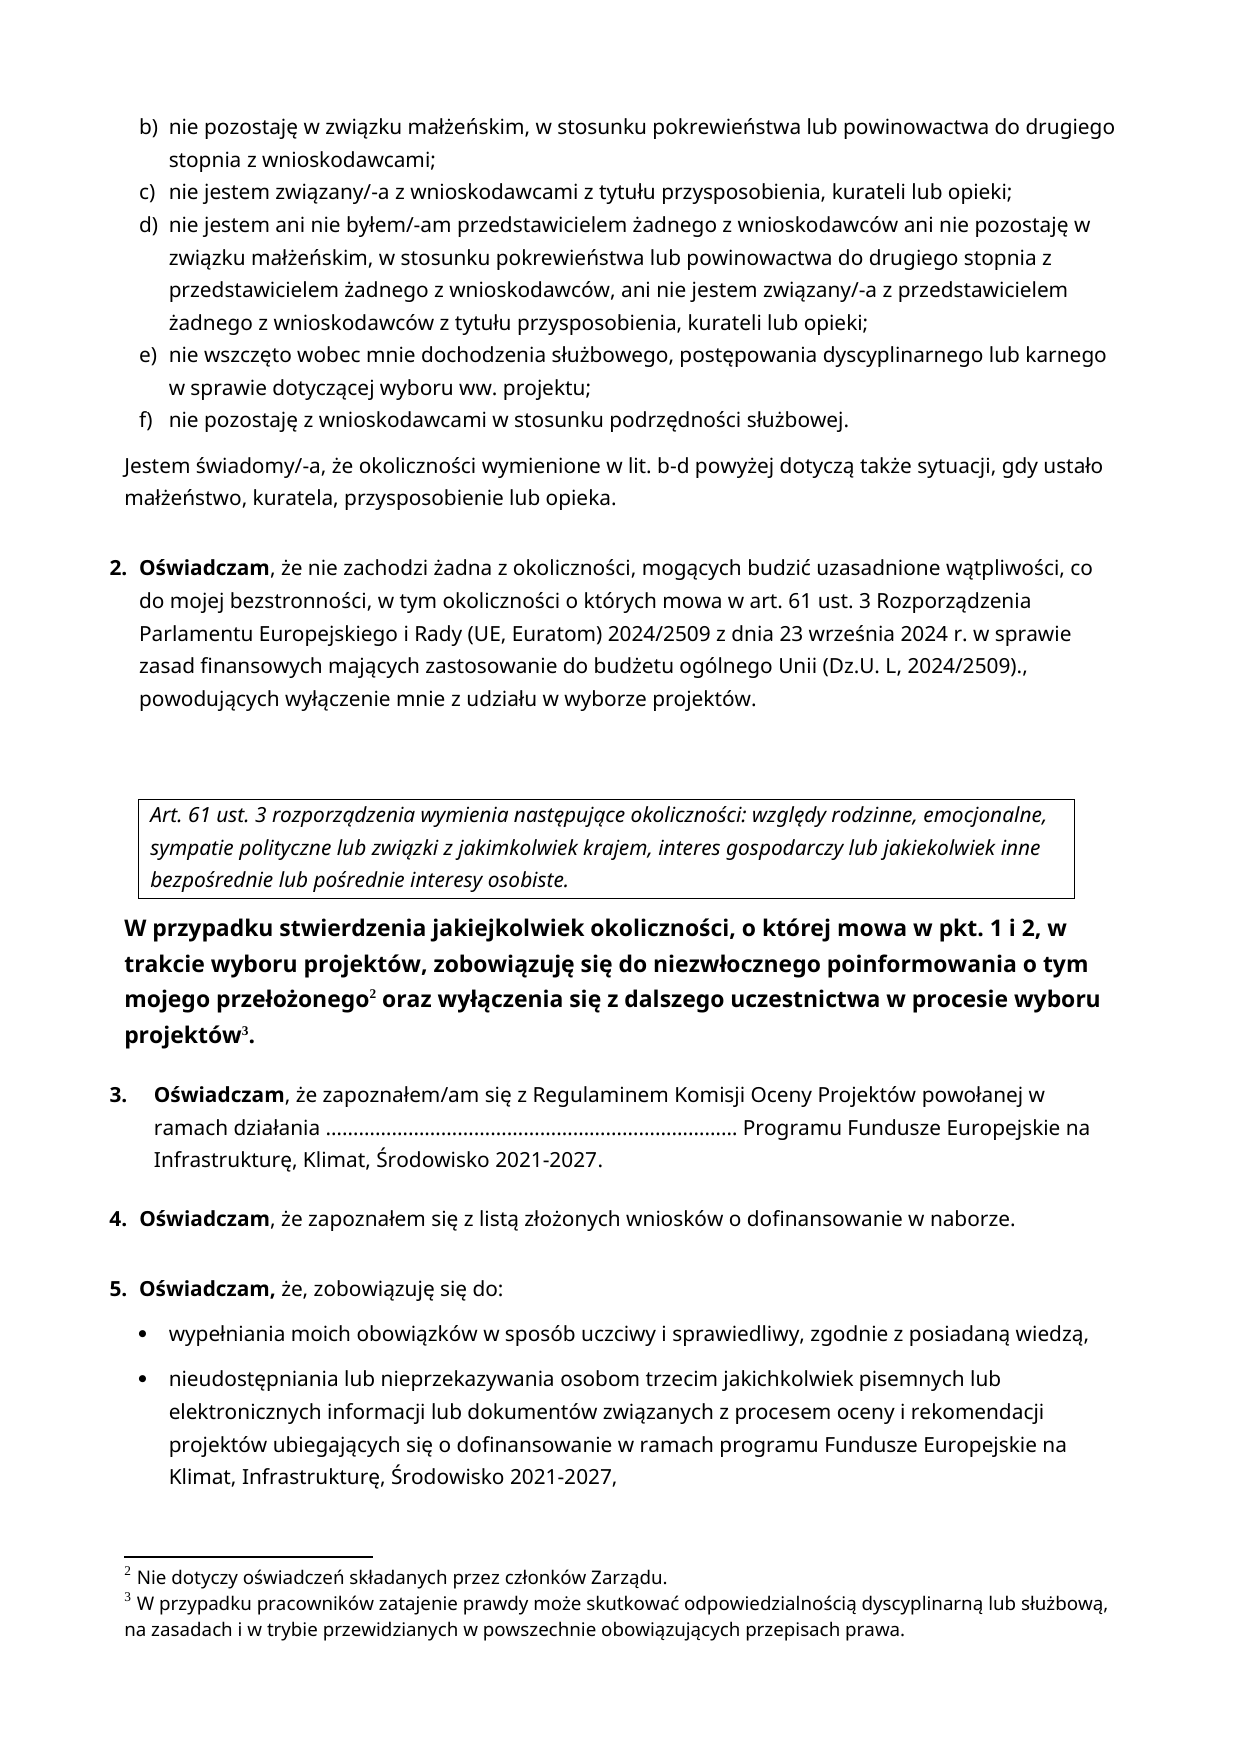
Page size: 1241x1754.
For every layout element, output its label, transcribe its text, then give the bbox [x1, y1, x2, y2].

list Oświadczam, że zapoznałem/am się z Regulaminem Komisji Oceny Projektów powołanej w ramach działania ………………………………………………………………… Programu Fundusze Europejskie na Infrastrukturę, Klimat, Środowisko 2021-2027. [109, 1080, 1116, 1174]
list nie pozostaję z wnioskodawcami w stosunku podrzędności służbowej. [139, 406, 1116, 434]
table_header Art. 61 ust. 3 rozporządzenia wymienia następujące okoliczności: względy rodzinne, emocjonalne, sympatie polityczne lub związki z jakimkolwiek krajem, interes gospodarczy lub jakiekolwiek inne bezpośrednie lub pośrednie interesy osobiste. [139, 800, 1074, 898]
list wypełniania moich obowiązków w sposób uczciwy i sprawiedliwy, zgodnie z posiadaną wiedzą, [139, 1319, 1116, 1348]
list Oświadczam, że, zobowiązuję się do: [109, 1274, 1116, 1303]
list Oświadczam, że zapoznałem się z listą złożonych wniosków o dofinansowanie w naborze. [109, 1204, 1116, 1233]
list nieudostępniania lub nieprzekazywania osobom trzecim jakichkolwiek pisemnych lub elektronicznych informacji lub dokumentów związanych z procesem oceny i rekomendacji projektów ubiegających się o dofinansowanie w ramach programu Fundusze Europejskie na Klimat, Infrastrukturę, Środowisko 2021-2027, [139, 1364, 1116, 1491]
list Oświadczam, że nie zachodzi żadna z okoliczności, mogących budzić uzasadnione wątpliwości, co do mojej bezstronności, w tym okoliczności o których mowa w art. 61 ust. 3 Rozporządzenia Parlamentu Europejskiego i Rady (UE, Euratom) 2024/2509 z dnia 23 września 2024 r. w sprawie zasad finansowych mających zastosowanie do budżetu ogólnego Unii (Dz.U. L, 2024/2509)., powodujących wyłączenie mnie z udziału w wyborze projektów. [109, 553, 1116, 712]
text Jestem świadomy/-a, że okoliczności wymienione w lit. b-d powyżej dotyczą także sytuacji, gdy ustało małżeństwo, kuratela, przysposobienie lub opieka. [124, 451, 1116, 512]
list nie pozostaję w związku małżeńskim, w stosunku pokrewieństwa lub powinowactwa do drugiego stopnia z wnioskodawcami; [139, 112, 1116, 173]
text W przypadku stwierdzenia jakiejkolwiek okoliczności, o której mowa w pkt. 1 i 2, w trakcie wyboru projektów, zobowiązuję się do niezwłocznego poinformowania o tym mojego przełożonego oraz wyłączenia się z dalszego uczestnictwa w procesie wyboru projektów. [124, 912, 1116, 1051]
list nie wszczęto wobec mnie dochodzenia służbowego, postępowania dyscyplinarnego lub karnego w sprawie dotyczącej wyboru ww. projektu; [139, 340, 1116, 401]
list nie jestem związany/-a z wnioskodawcami z tytułu przysposobienia, kurateli lub opieki; [139, 177, 1116, 206]
list nie jestem ani nie byłem/-am przedstawicielem żadnego z wnioskodawców ani nie pozostaję w związku małżeńskim, w stosunku pokrewieństwa lub powinowactwa do drugiego stopnia z przedstawicielem żadnego z wnioskodawców, ani nie jestem związany/-a z przedstawicielem żadnego z wnioskodawców z tytułu przysposobienia, kurateli lub opieki; [139, 210, 1116, 336]
